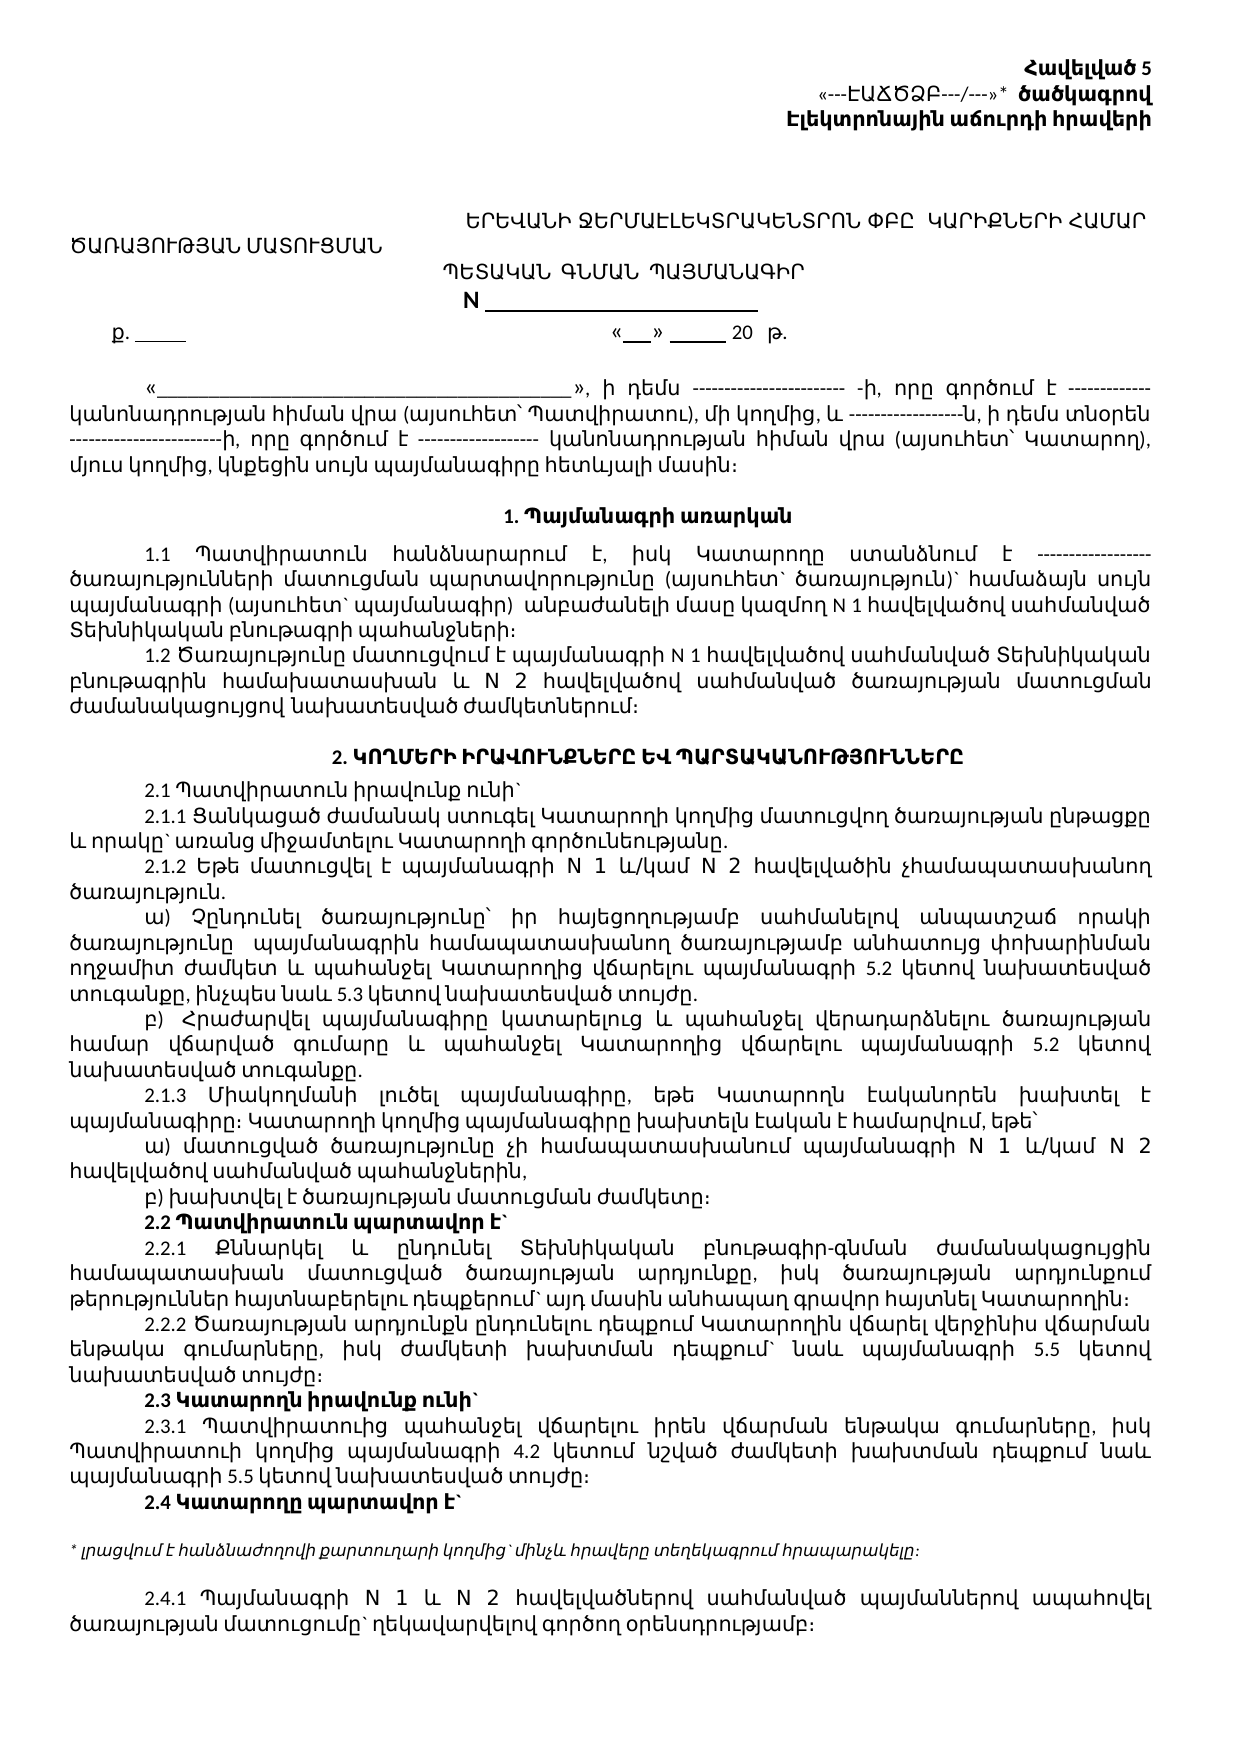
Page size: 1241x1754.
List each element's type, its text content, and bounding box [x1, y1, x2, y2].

text 2.2 Պատվիրատուն պարտավոր է` [69, 1209, 1152, 1235]
text 2.2.2 Ծառայության արդյունքն ընդունելու դեպքում Կատարողին վճարել վերջինիս վճարման ենթակա գումարները, իսկ ժամկետի խախտման դեպքում` նաև պայմանագրի 5.5 կետով նախատեսված տույժը։ [69, 1311, 1152, 1387]
text 2.2.1 Քննարկել և ընդունել Տեխնիկական բնութագիր-գնման ժամանակացույցին համապատասխան մատուցված ծառայության արդյունքը, իսկ ծառայության արդյունքում թերություններ հայտնաբերելու դեպքերում` այդ մասին անհապաղ գրավոր հայտնել Կատարողին։ [69, 1235, 1152, 1311]
text 2.1.2 Եթե մատուցվել է պայմանագրի N 1 և/կամ N 2 հավելվածին չհամապատասխանող ծառայություն. [69, 854, 1152, 904]
text ԵՐԵՎԱՆԻ ՋԵՐՄԱԷԼԵԿՏՐԱԿԵՆՏՐՈՆ ՓԲԸ ԿԱՐԻՔՆԵՐԻ ՀԱՄԱՐ ԾԱՌԱՅՈՒԹՅԱՆ ՄԱՏՈՒՑՄԱՆ [69, 208, 1152, 259]
text 2.3.1 Պատվիրատուից պահանջել վճարելու իրեն վճարման ենթակա գումարները, իսկ Պատվիրատուի կողմից պայմանագրի 4.2 կետում նշված ժամկետի խախտման դեպքում նաև պայմանագրի 5.5 կետով նախատեսված տույժը։ [69, 1413, 1152, 1489]
text Էլեկտրոնային աճուրդի հրավերի [69, 106, 1152, 132]
text 2.1 Պատվիրատուն իրավունք ունի` [69, 777, 1152, 803]
text N [54, 284, 1152, 315]
text 1.2 Ծառայությունը մատուցվում է պայմանագրի N 1 հավելվածով սահմանված Տեխնիկական բնութագրին համախատասխան և N 2 հավելվածով սահմանված ծառայության մատուցման ժամանակացույցով նախատեսված ժամկետներում։ [69, 643, 1152, 719]
text «---ԷԱՃԾՁԲ---/---»* ծածկագրով [69, 81, 1152, 106]
text 2.1.1 Ցանկացած ժամանակ ստուգել Կատարողի կողմից մատուցվող ծառայության ընթացքը և որակը` առանց միջամտելու Կատարողի գործունեությանը. [69, 803, 1152, 854]
text ՊԵՏԱԿԱՆ ԳՆՄԱՆ ՊԱՅՄԱՆԱԳԻՐ [364, 259, 1152, 284]
text ա) մատուցված ծառայությունը չի համապատասխանում պայմանագրի N 1 և/կամ N 2 հավելվածով սահմանված պահանջներին, [69, 1133, 1152, 1184]
text 2.3 Կատարողն իրավունք ունի` [69, 1387, 1152, 1413]
text 2.4.1 Պայմանագրի N 1 և N 2 հավելվածներով սահմանված պայմաններով ապահովել ծառայության մատուցումը` ղեկավարվելով գործող օրենսդրությամբ։ [69, 1586, 1152, 1636]
text 2.4 Կատարողը պարտավոր է` [69, 1489, 1152, 1514]
text բ) խախտվել է ծառայության մատուցման ժամկետը։ [69, 1184, 1152, 1209]
text 1. Պայմանագրի առարկան [69, 503, 1152, 528]
text ք. « » 20 թ. [69, 315, 1152, 345]
text Հավելված 5 [69, 56, 1152, 81]
text 2. ԿՈՂՄԵՐԻ ԻՐԱՎՈՒՆՔՆԵՐԸ ԵՎ ՊԱՐՏԱԿԱՆՈՒԹՅՈՒՆՆԵՐԸ [69, 744, 1152, 770]
text բ) Հրաժարվել պայմանագիրը կատարելուց և պահանջել վերադարձնելու ծառայության համար վճարված գումարը և պահանջել Կատարողից վճարելու պայմանագրի 5.2 կետով նախատեսված տուգանքը. [69, 1006, 1152, 1082]
text * լրացվում է հանձնաժողովի քարտուղարի կողմից` մինչև հրավերը տեղեկագրում հրապարակելը: [69, 1540, 1152, 1560]
text 2.1.3 Միակողմանի լուծել պայմանագիրը, եթե Կատարողն էականորեն խախտել է պայմանագիրը։ Կատարողի կողմից պայմանագիրը խախտելն էական է համարվում, եթե՝ [69, 1082, 1152, 1133]
text «________________________________________», ի դեմս ------------------------ -ի, որը գործում է ------------- կանոնադրության հիման վրա (այսուհետ՝ Պատվիրատու), մի կողմից, և ------------------ն, ի դեմս տնօրեն ------------------------ի, որը գործում է ------------------- կանոնադրության հիման վրա (այսուհետ՝ Կատարող), մյուս կողմից, կնքեցին սույն պայմանագիրը հետևյալի մասին։ [69, 371, 1152, 477]
text ա) Չընդունել ծառայությունը՝ իր հայեցողությամբ սահմանելով անպատշաճ որակի ծառայությունը պայմանագրին համապատասխանող ծառայությամբ անհատույց փոխարինման ողջամիտ ժամկետ և պահանջել Կատարողից վճարելու պայմանագրի 5.2 կետով նախատեսված տուգանքը, ինչպես նաև 5.3 կետով նախատեսված տույժը. [69, 904, 1152, 1006]
text 1.1 Պատվիրատուն հանձնարարում է, իսկ Կատարողը ստանձնում է ------------------ ծառայությունների մատուցման պարտավորությունը (այսուհետ` ծառայություն)` համաձայն սույն պայմանագրի (այսուհետ` պայմանագիր) անբաժանելի մասը կազմող N 1 հավելվածով սահմանված Տեխնիկական բնութագրի պահանջների։ [69, 541, 1152, 643]
